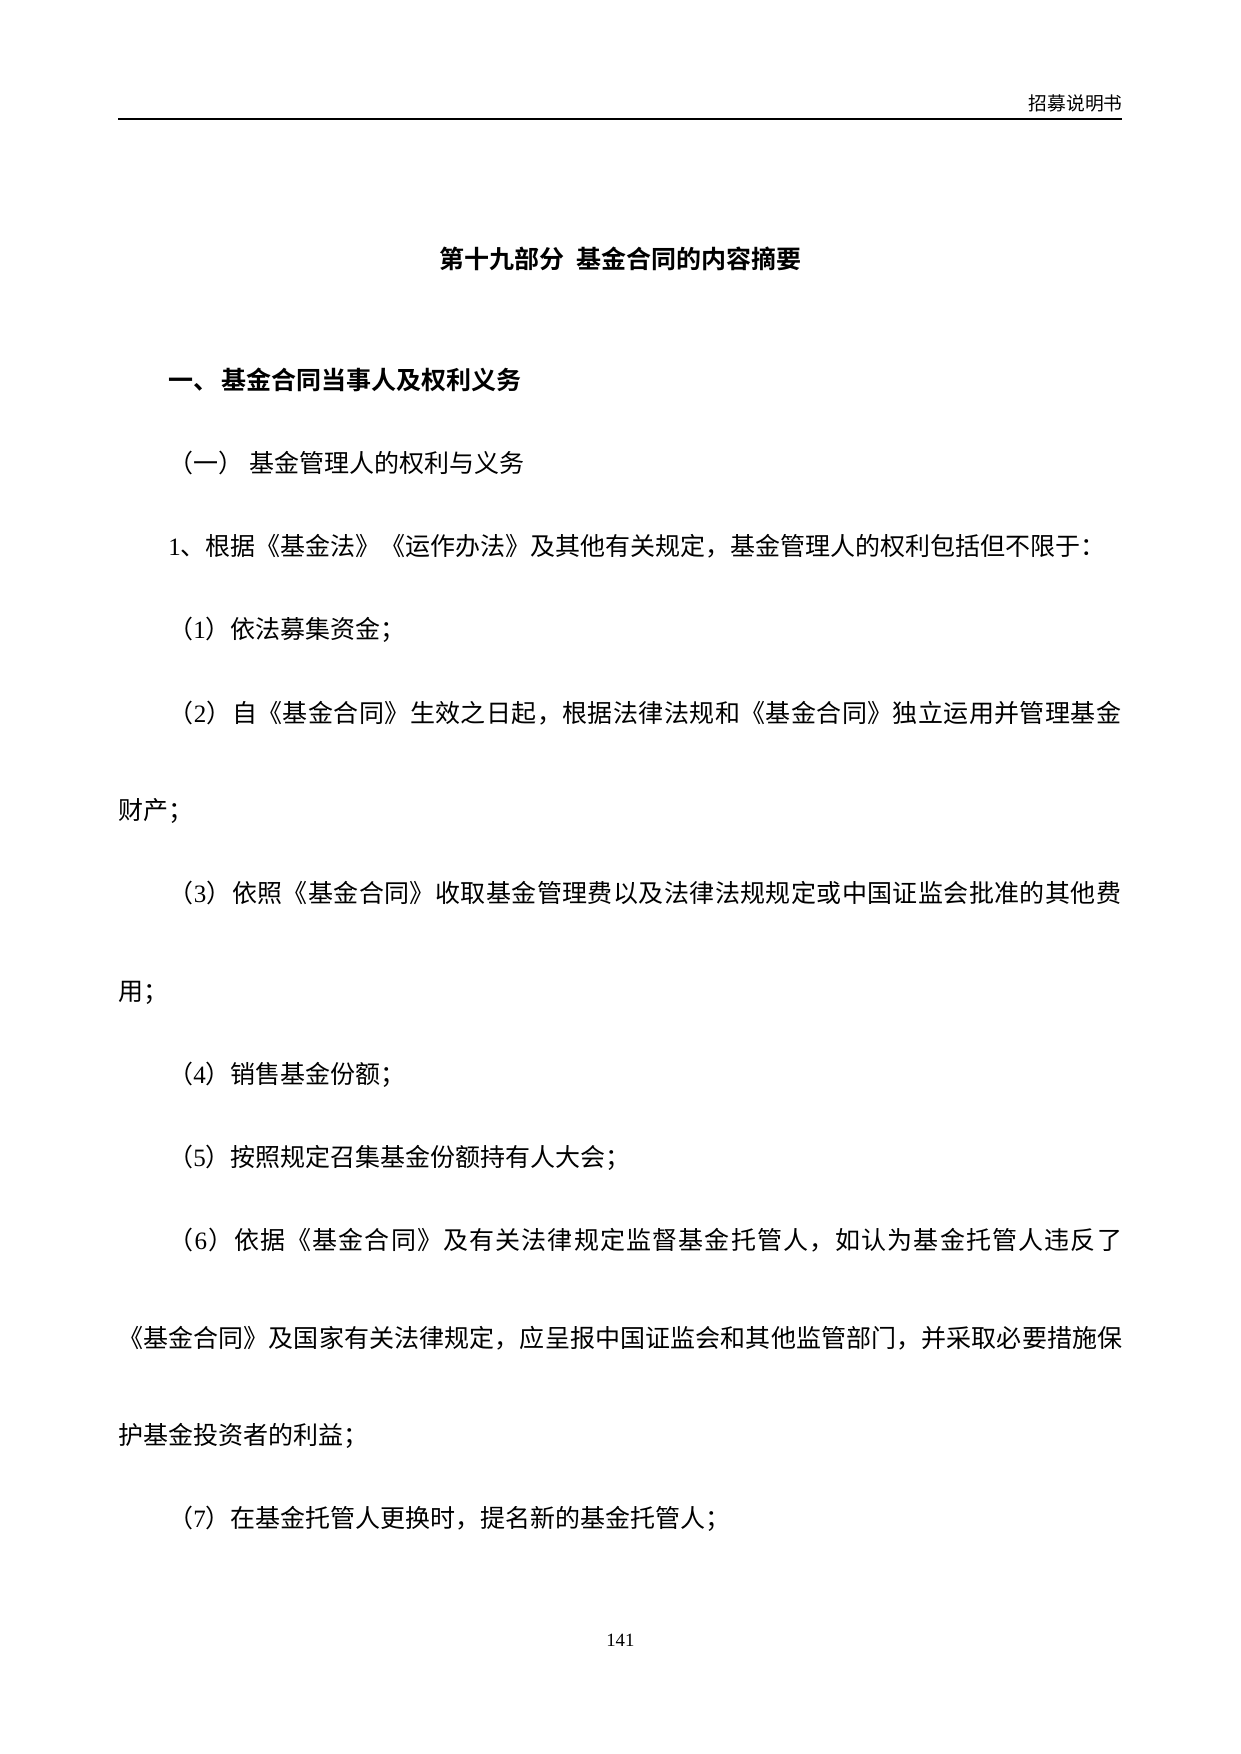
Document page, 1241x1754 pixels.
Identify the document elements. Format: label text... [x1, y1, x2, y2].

text （3）依照《基金合同》收取基金管理费以及法律法规规定或中国证监会批准的其他费用； [118, 859, 1122, 1022]
text （7）在基金托管人更换时，提名新的基金托管人； [118, 1484, 1122, 1549]
text （5）按照规定召集基金份额持有人大会； [118, 1123, 1122, 1188]
text （4）销售基金份额； [118, 1040, 1122, 1105]
text （2）自《基金合同》生效之日起，根据法律法规和《基金合同》独立运用并管理基金财产； [118, 679, 1122, 841]
text （1）依法募集资金； [118, 596, 1122, 661]
text （一） 基金管理人的权利与义务 [118, 429, 1122, 494]
list 基金合同当事人及权利义务 [168, 346, 1122, 411]
text 1、根据《基金法》《运作办法》及其他有关规定，基金管理人的权利包括但不限于： [118, 512, 1122, 577]
subtitle 第十九部分 基金合同的内容摘要 [118, 226, 1122, 291]
text （6）依据《基金合同》及有关法律规定监督基金托管人，如认为基金托管人违反了《基金合同》及国家有关法律规定，应呈报中国证监会和其他监管部门，并采取必要措施保护基金投资者的利益； [118, 1206, 1122, 1466]
